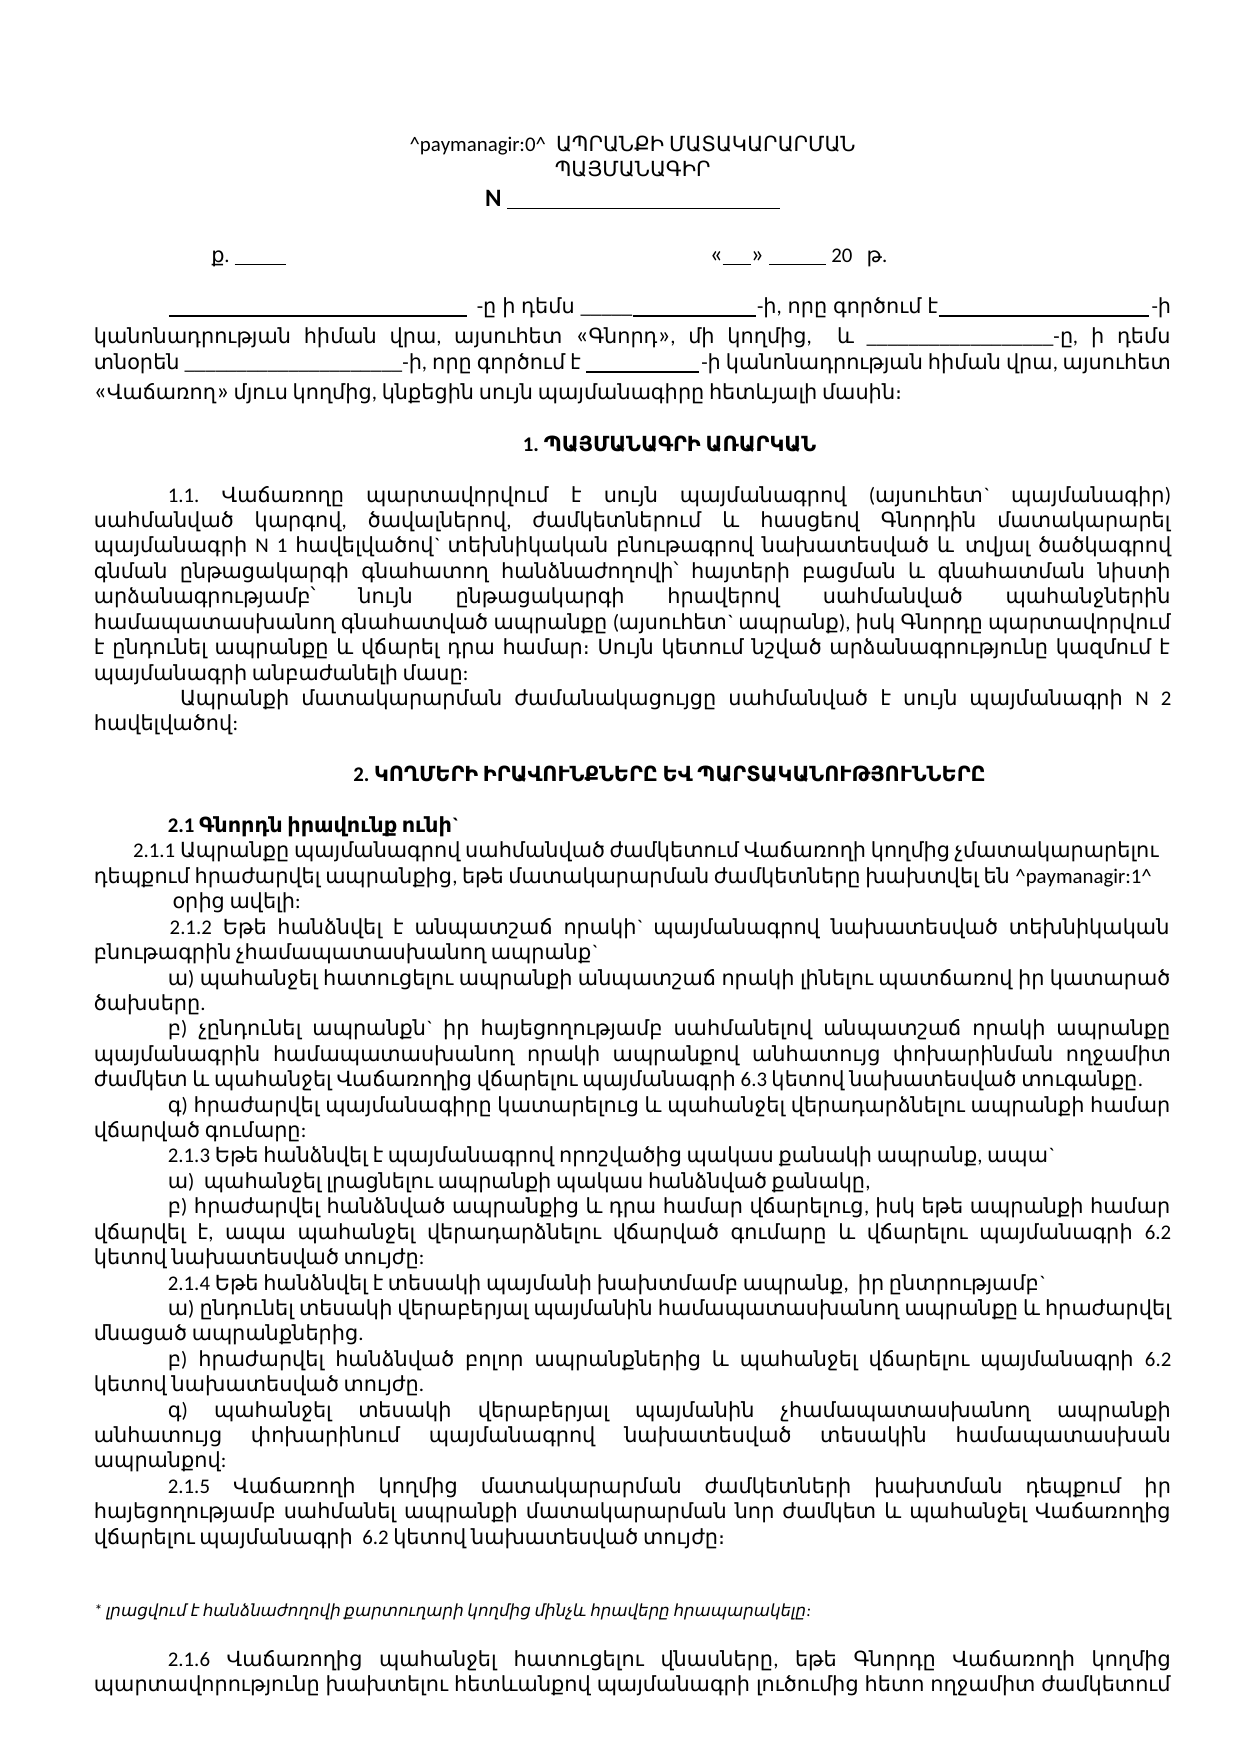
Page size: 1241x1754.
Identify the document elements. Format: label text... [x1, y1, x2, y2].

text -ը ի դեմս _____ -ի, որը գործում է -ի կանոնադրության հիման վրա, այսուհետ «Գնորդ», մի կողմից, և __________________-ը, ի դեմս տնօրեն _____________________-ի, որը գործում է -ի կանոնադրության հիման վրա, այսուհետ «Վաճառող» մյուս կողմից, կնքեցին սույն պայմանագիրը հետևյալի մասին։ [94, 294, 1171, 406]
text ա) պահանջել լրացնելու ապրանքի պակաս հանձնված քանակը, [94, 1168, 1171, 1193]
text 2.1.3 Եթե հանձնվել է պայմանագրով որոշվածից պակաս քանակի ապրանք, ապա` [94, 1143, 1171, 1168]
text 2.1.5 Վաճառողի կողմից մատակարարման ժամկետների խախտման դեպքում իր հայեցողությամբ սահմանել ապրանքի մատակարարման նոր ժամկետ և պահանջել Վաճառողից վճարելու պայմանագրի 6.2 կետով նախատեսված տույժը։ [94, 1473, 1171, 1549]
text 2.1.2 Եթե հանձնվել է անպատշաճ որակի` պայմանագրով նախատեսված տեխնիկական բնութագրին չհամապատասխանող ապրանք` [94, 914, 1171, 965]
text ա) ընդունել տեսակի վերաբերյալ պայմանին համապատասխանող ապրանքը և հրաժարվել մնացած ապրանքներից. [94, 1295, 1171, 1346]
text N [79, 182, 1171, 212]
text գ) հրաժարվել պայմանագիրը կատարելուց և պահանջել վերադարձնելու ապրանքի համար վճարված գումարը: [94, 1092, 1171, 1143]
text գ) պահանջել տեսակի վերաբերյալ պայմանին չհամապատասխանող ապրանքի անհատույց փոխարինում պայմանագրով նախատեսված տեսակին համապատասխան ապրանքով: [94, 1397, 1171, 1473]
text Ապրանքի մատակարարման ժամանակացույցը սահմանված է սույն պայմանագրի N 2 հավելվածով: [94, 685, 1171, 736]
text 2. ԿՈՂՄԵՐԻ ԻՐԱՎՈՒՆՔՆԵՐԸ ԵՎ ՊԱՐՏԱԿԱՆՈՒԹՅՈՒՆՆԵՐԸ [94, 761, 1171, 787]
text բ) հրաժարվել հանձնված ապրանքից և դրա համար վճարելուց, իսկ եթե ապրանքի համար վճարվել է, ապա պահանջել վերադարձնելու վճարված գումարը և վճարելու պայմանագրի 6.2 կետով նախատեսված տույժը: [94, 1193, 1171, 1270]
text 1.1. Վաճառողը պարտավորվում է սույն պայմանագրով (այսուհետ` պայմանագիր) սահմանված կարգով, ծավալներով, ժամկետներում և հասցեով Գնորդին մատակարարել պայմանագրի N 1 հավելվածով` տեխնիկական բնութագրով նախատեսված և տվյալ ծածկագրով գնման ընթացակարգի գնահատող հանձնաժողովի՝ հայտերի բացման և գնահատման նիստի արձանագրությամբ՝ նույն ընթացակարգի հրավերով սահմանված պահանջներին համապատասխանող գնահատված ապրանքը (այսուհետ` ապրանք), իսկ Գնորդը պարտավորվում է ընդունել ապրանքը և վճարել դրա համար։ Սույն կետում նշված արձանագրությունը կազմում է պայմանագրի անբաժանելի մասը: [94, 482, 1171, 685]
text ա) պահանջել հատուցելու ապրանքի անպատշաճ որակի լինելու պատճառով իր կատարած ծախսերը. [94, 965, 1171, 1016]
text 2.1 Գնորդն իրավունք ունի` [94, 812, 1171, 838]
text օրից ավելի: [94, 888, 1171, 914]
text ք. « » 20 թ. [94, 238, 1171, 268]
text 1. ՊԱՅՄԱՆԱԳՐԻ ԱՌԱՐԿԱՆ [94, 431, 1171, 456]
text ^paymanagir:0^ ԱՊՐԱՆՔԻ ՄԱՏԱԿԱՐԱՐՄԱՆ [79, 131, 1171, 156]
text 2.1.4 Եթե հանձնվել է տեսակի պայմանի խախտմամբ ապրանք, իր ընտրությամբ` [94, 1270, 1171, 1295]
text ՊԱՅՄԱՆԱԳԻՐ [79, 156, 1171, 182]
text 2.1.1 Ապրանքը պայմանագրով սահմանված ժամկետում Վաճառողի կողմից չմատակարարելու դեպքում հրաժարվել ապրանքից, եթե մատակարարման ժամկետները խախտվել են ^paymanagir:1^ [94, 838, 1171, 888]
text բ) չընդունել ապրանքն` իր հայեցողությամբ սահմանելով անպատշաճ որակի ապրանքը պայմանագրին համապատասխանող որակի ապրանքով անհատույց փոխարինման ողջամիտ ժամկետ և պահանջել Վաճառողից վճարելու պայմանագրի 6.3 կետով նախատեսված տուգանքը. [94, 1016, 1171, 1092]
text բ) հրաժարվել հանձնված բոլոր ապրանքներից և պահանջել վճարելու պայմանագրի 6.2 կետով նախատեսված տույժը. [94, 1346, 1171, 1397]
text * լրացվում է հանձնաժողովի քարտուղարի կողմից մինչև հրավերը հրապարակելը: [94, 1600, 1171, 1620]
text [94, 1646, 1171, 1697]
